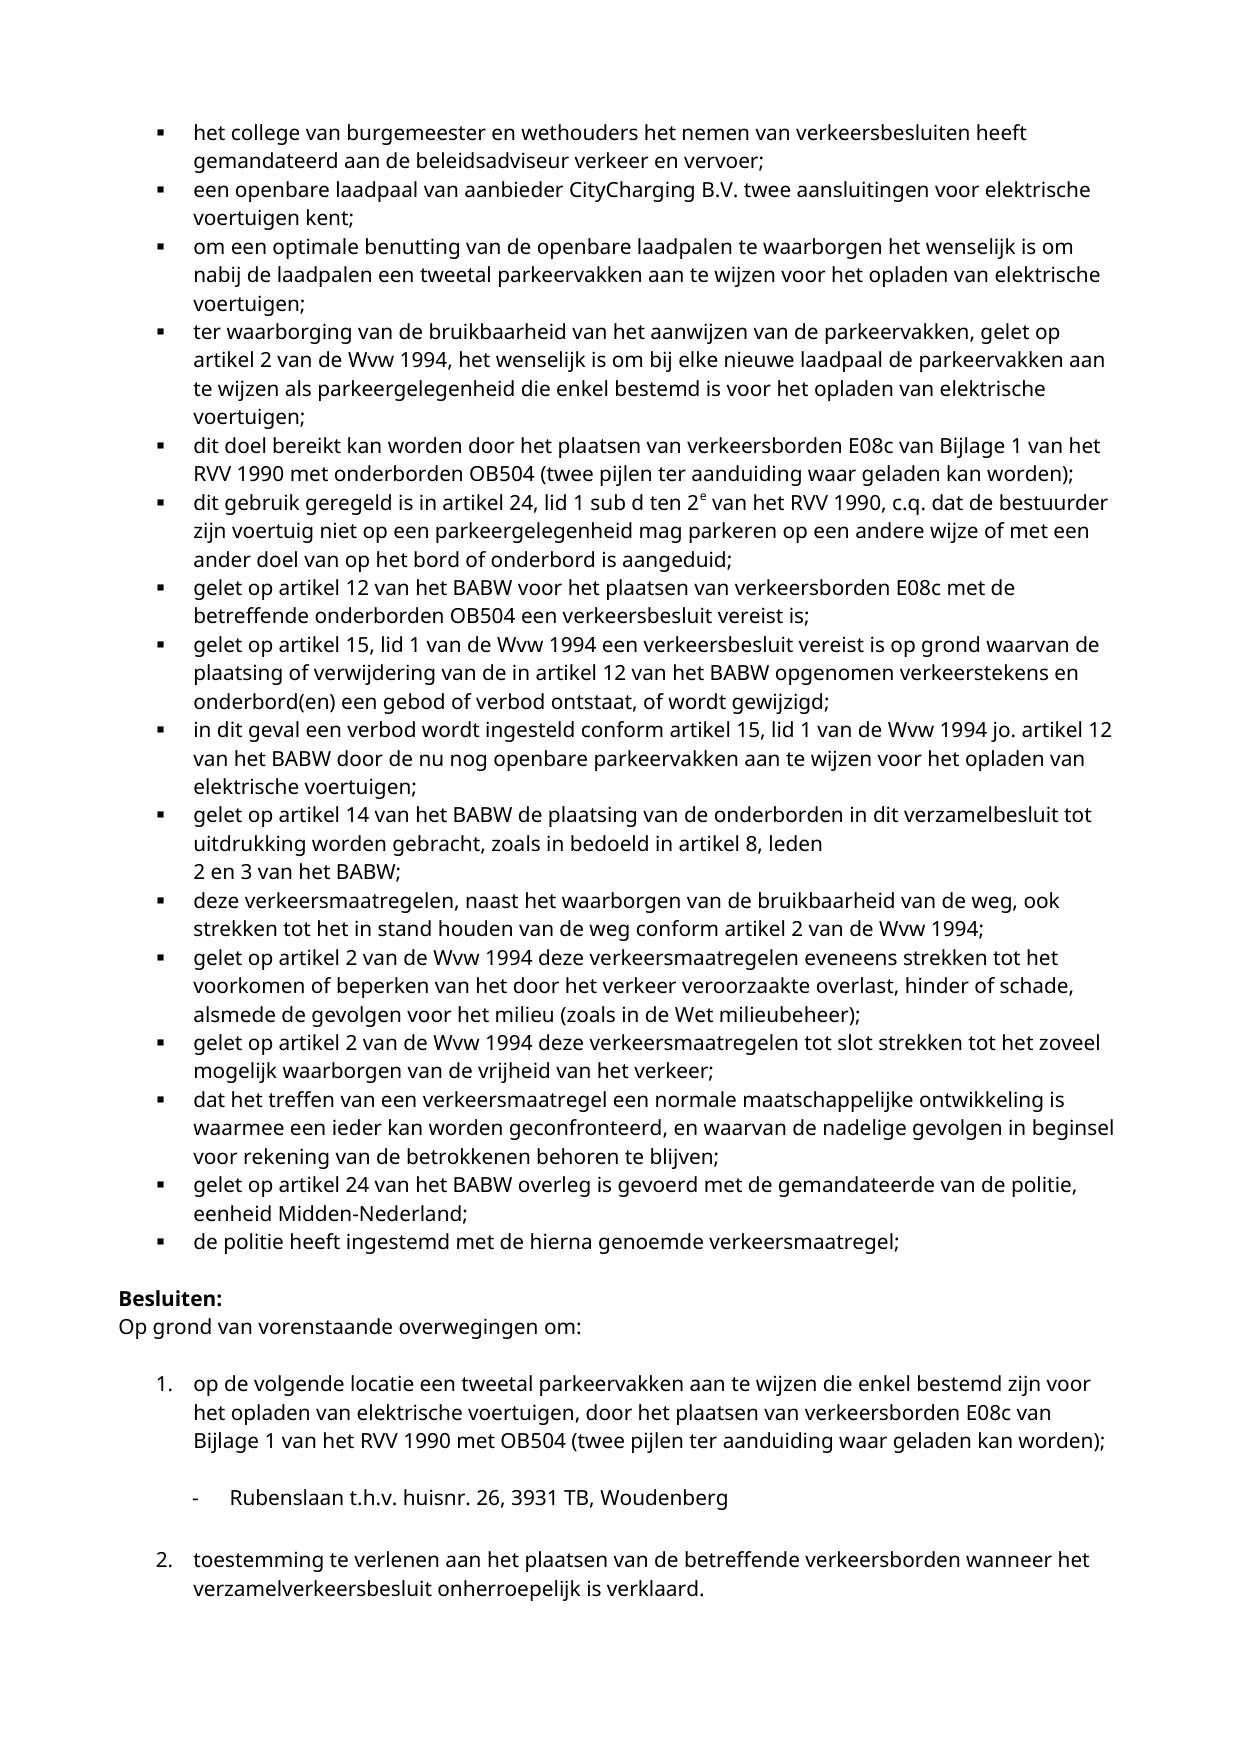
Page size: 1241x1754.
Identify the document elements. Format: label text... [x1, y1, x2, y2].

list dit gebruik geregeld is in artikel 24, lid 1 sub d ten 2e van het RVV 1990, c.q. dat de bestuurder zijn voertuig niet op een parkeergelegenheid mag parkeren op een andere wijze of met een ander doel van op het bord of onderbord is aangeduid; [156, 488, 1122, 573]
list op de volgende locatie een tweetal parkeervakken aan te wijzen die enkel bestemd zijn voor het opladen van elektrische voertuigen, door het plaatsen van verkeersborden E08c van Bijlage 1 van het RVV 1990 met OB504 (twee pijlen ter aanduiding waar geladen kan worden); [156, 1369, 1122, 1455]
list gelet op artikel 2 van de Wvw 1994 deze verkeersmaatregelen tot slot strekken tot het zoveel mogelijk waarborgen van de vrijheid van het verkeer; [156, 1028, 1122, 1085]
list in dit geval een verbod wordt ingesteld conform artikel 15, lid 1 van de Wvw 1994 jo. artikel 12 van het BABW door de nu nog openbare parkeervakken aan te wijzen voor het opladen van elektrische voertuigen; [156, 715, 1122, 801]
list Rubenslaan t.h.v. huisnr. 26, 3931 TB, Woudenberg [192, 1483, 1122, 1546]
list gelet op artikel 14 van het BABW de plaatsing van de onderborden in dit verzamelbesluit tot uitdrukking worden gebracht, zoals in bedoeld in artikel 8, leden 2 en 3 van het BABW; [156, 801, 1122, 886]
list gelet op artikel 15, lid 1 van de Wvw 1994 een verkeersbesluit vereist is op grond waarvan de plaatsing of verwijdering van de in artikel 12 van het BABW opgenomen verkeerstekens en onderbord(en) een gebod of verbod ontstaat, of wordt gewijzigd; [156, 630, 1122, 715]
list gelet op artikel 24 van het BABW overleg is gevoerd met de gemandateerde van de politie, eenheid Midden-Nederland; [156, 1170, 1122, 1227]
list gelet op artikel 2 van de Wvw 1994 deze verkeersmaatregelen eveneens strekken tot het voorkomen of beperken van het door het verkeer veroorzaakte overlast, hinder of schade, alsmede de gevolgen voor het milieu (zoals in de Wet milieubeheer); [156, 943, 1122, 1028]
list een openbare laadpaal van aanbieder CityCharging B.V. twee aansluitingen voor elektrische voertuigen kent; [156, 175, 1122, 232]
list dit doel bereikt kan worden door het plaatsen van verkeersborden E08c van Bijlage 1 van het RVV 1990 met onderborden OB504 (twee pijlen ter aanduiding waar geladen kan worden); [156, 431, 1122, 488]
list dat het treffen van een verkeersmaatregel een normale maatschappelijke ontwikkeling is waarmee een ieder kan worden geconfronteerd, en waarvan de nadelige gevolgen in beginsel voor rekening van de betrokkenen behoren te blijven; [156, 1085, 1122, 1170]
list de politie heeft ingestemd met de hierna genoemde verkeersmaatregel; [156, 1227, 1122, 1256]
list deze verkeersmaatregelen, naast het waarborgen van de bruikbaarheid van de weg, ook strekken tot het in stand houden van de weg conform artikel 2 van de Wvw 1994; [156, 886, 1122, 943]
text Besluiten: Op grond van vorenstaande overwegingen om: [118, 1284, 1122, 1341]
list ter waarborging van de bruikbaarheid van het aanwijzen van de parkeervakken, gelet op artikel 2 van de Wvw 1994, het wenselijk is om bij elke nieuwe laadpaal de parkeervakken aan te wijzen als parkeergelegenheid die enkel bestemd is voor het opladen van elektrische voertuigen; [156, 317, 1122, 431]
list het college van burgemeester en wethouders het nemen van verkeersbesluiten heeft gemandateerd aan de beleidsadviseur verkeer en vervoer; [156, 118, 1122, 175]
list gelet op artikel 12 van het BABW voor het plaatsen van verkeersborden E08c met de betreffende onderborden OB504 een verkeersbesluit vereist is; [156, 573, 1122, 630]
list om een optimale benutting van de openbare laadpalen te waarborgen het wenselijk is om nabij de laadpalen een tweetal parkeervakken aan te wijzen voor het opladen van elektrische voertuigen; [156, 232, 1122, 317]
list toestemming te verlenen aan het plaatsen van de betreffende verkeersborden wanneer het verzamelverkeersbesluit onherroepelijk is verklaard. [156, 1546, 1122, 1602]
